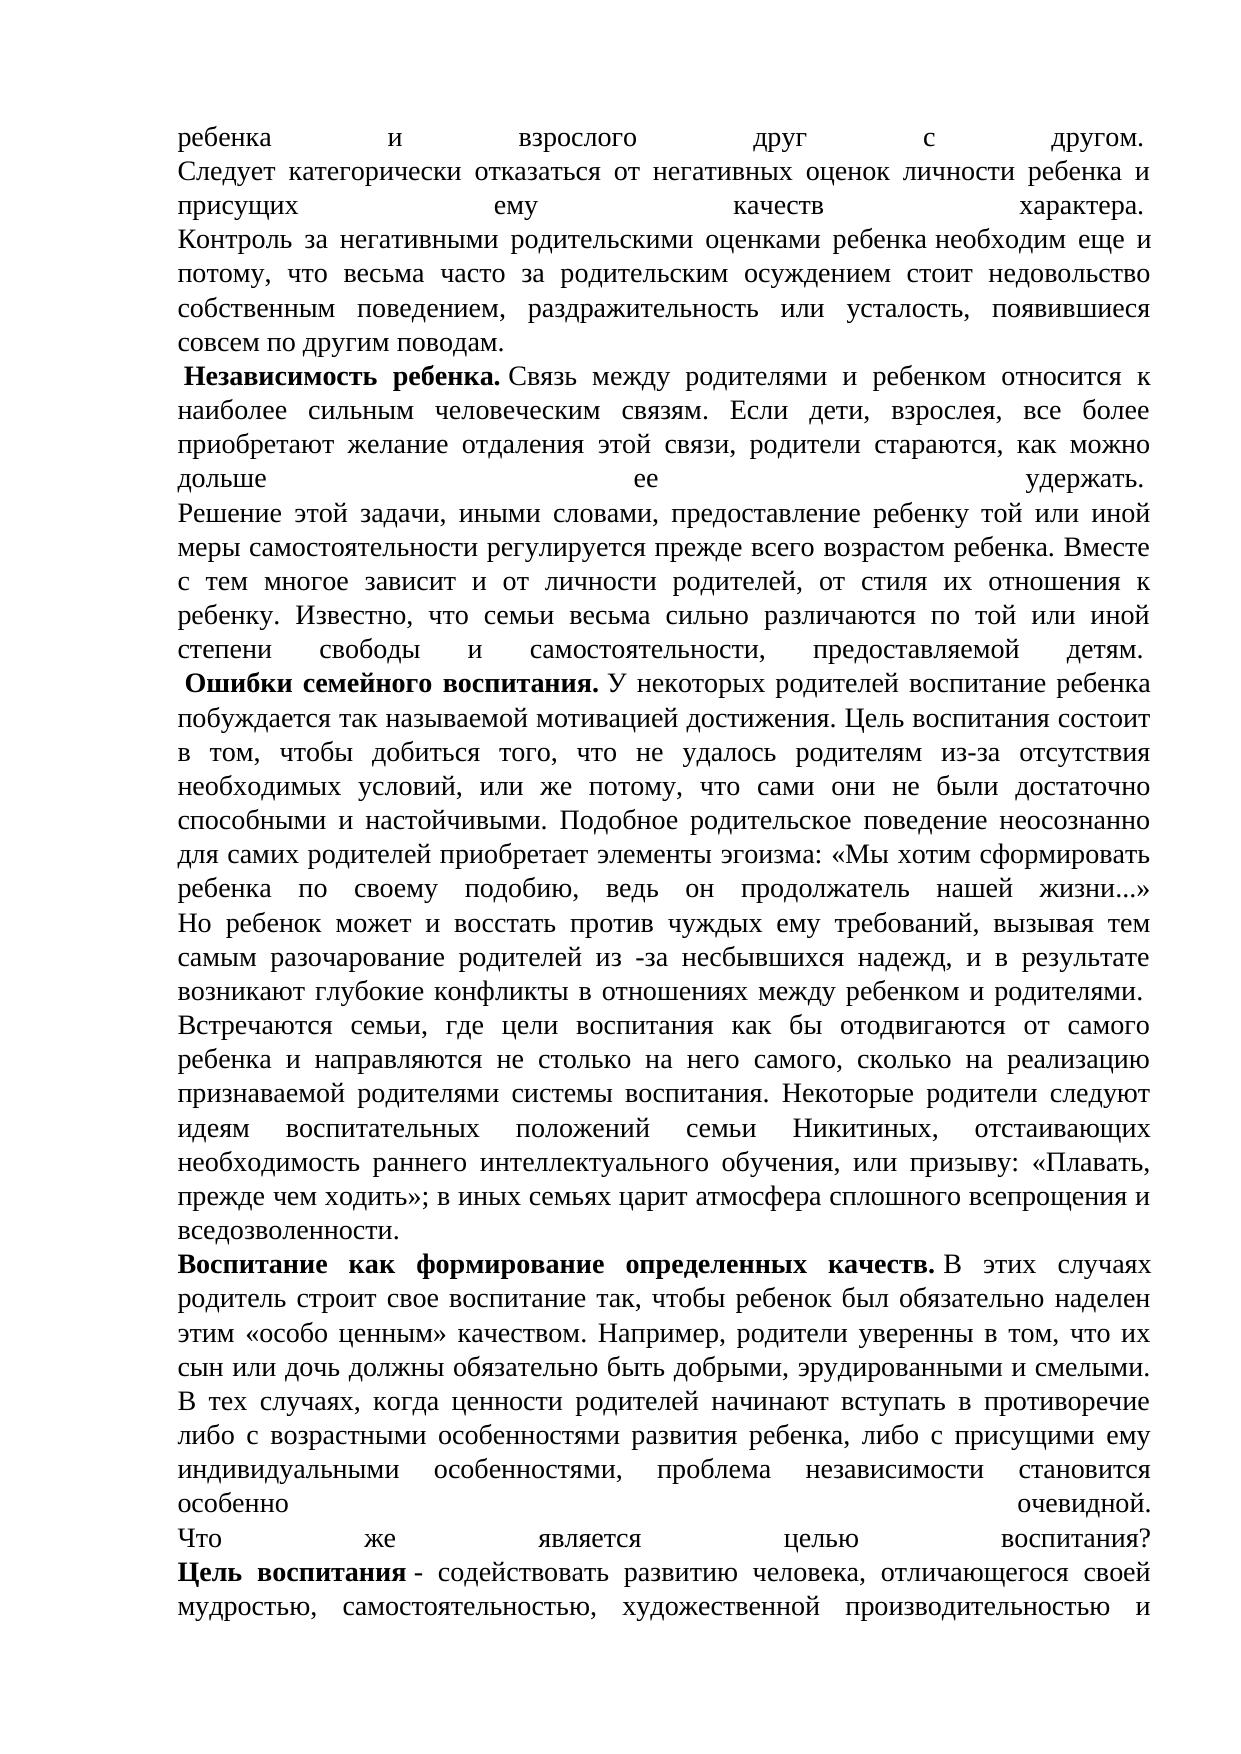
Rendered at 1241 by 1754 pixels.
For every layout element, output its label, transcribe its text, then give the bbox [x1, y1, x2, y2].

text Независимость ребенка. Связь между родителями и ребенком относится к наиболее сильным человеческим связям. Если дети, взрослея, все более приобретают желание отдаления этой связи, родители стараются, как можно дольше ее удержать. Решение этой задачи, иными словами, предоставление ребенку той или иной меры самостоятельности регулируется прежде всего возрастом ребенка. Вместе с тем многое зависит и от личности родителей, от стиля их отношения к ребенку. Известно, что семьи весьма сильно различаются по той или иной степени свободы и самостоятельности, предоставляемой детям. Ошибки семейного воспитания. У некоторых родителей воспитание ребенка побуждается так называемой мотивацией достижения. Цель воспитания состоит в том, чтобы добиться того, что не удалось родителям из-за отсутствия необходимых условий, или же потому, что сами они не были достаточно способными и настойчивыми. Подобное родительское поведение неосознанно для самих родителей приобретает элементы эгоизма: «Мы хотим сформировать ребенка по своему подобию, ведь он продолжатель нашей жизни...» Но ребенок может и восстать против чуждых ему требований, вызывая тем самым разочарование родителей из -за несбывшихся надежд, и в результате возникают глубокие конфликты в отношениях между ребенком и родителями. Встречаются семьи, где цели воспитания как бы отодвигаются от самого ребенка и направляются не столько на него самого, сколько на реализацию признаваемой родителями системы воспитания. Некоторые родители следуют идеям воспитательных положений семьи Никитиных, отстаивающих необходимость раннего интеллектуального обучения, или призыву: «Плавать, прежде чем ходить»; в иных семьях царит атмосфера сплошного всепрощения и вседозволенности. [177, 357, 1152, 1246]
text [177, 1246, 1152, 1621]
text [177, 118, 1152, 357]
